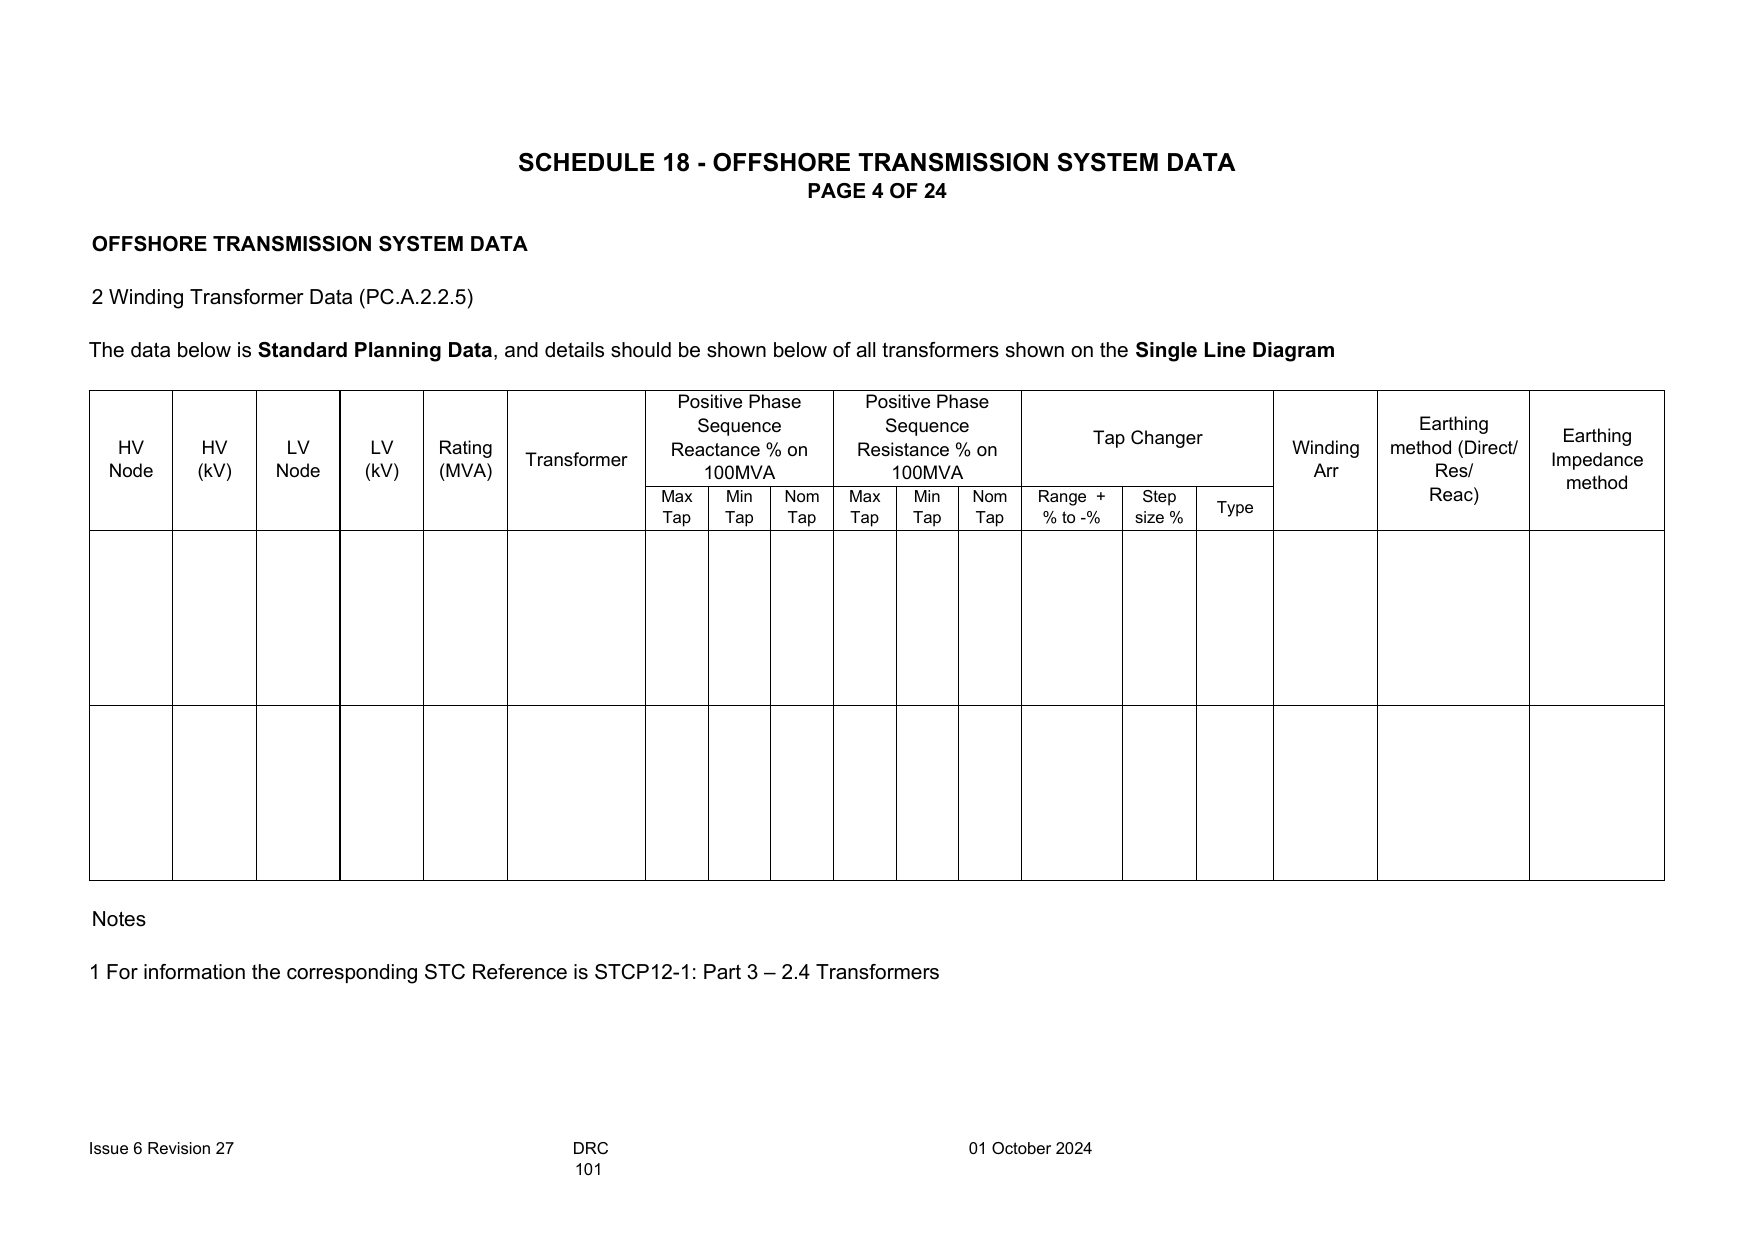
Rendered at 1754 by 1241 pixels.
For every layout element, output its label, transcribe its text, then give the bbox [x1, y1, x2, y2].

text Notes [92, 907, 1662, 931]
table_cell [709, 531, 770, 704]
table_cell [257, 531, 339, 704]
text OFFSHORE TRANSMISSION SYSTEM DATA [92, 232, 1662, 256]
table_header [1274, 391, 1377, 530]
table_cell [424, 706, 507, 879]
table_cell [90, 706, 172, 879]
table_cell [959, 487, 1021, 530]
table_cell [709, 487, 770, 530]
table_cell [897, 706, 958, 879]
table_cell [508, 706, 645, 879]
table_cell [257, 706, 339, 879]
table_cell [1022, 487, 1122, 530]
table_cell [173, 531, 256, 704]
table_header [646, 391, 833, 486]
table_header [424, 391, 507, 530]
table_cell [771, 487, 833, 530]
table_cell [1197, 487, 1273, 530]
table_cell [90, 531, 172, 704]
text 2 Winding Transformer Data (PC.A.2.2.5) [92, 285, 1662, 309]
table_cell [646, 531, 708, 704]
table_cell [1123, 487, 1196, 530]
text PAGE 4 OF 24 [89, 179, 1665, 203]
text The data below is Standard Planning Data, and details should be shown below of all transformers shown on the Single Line Diagram [89, 337, 1665, 361]
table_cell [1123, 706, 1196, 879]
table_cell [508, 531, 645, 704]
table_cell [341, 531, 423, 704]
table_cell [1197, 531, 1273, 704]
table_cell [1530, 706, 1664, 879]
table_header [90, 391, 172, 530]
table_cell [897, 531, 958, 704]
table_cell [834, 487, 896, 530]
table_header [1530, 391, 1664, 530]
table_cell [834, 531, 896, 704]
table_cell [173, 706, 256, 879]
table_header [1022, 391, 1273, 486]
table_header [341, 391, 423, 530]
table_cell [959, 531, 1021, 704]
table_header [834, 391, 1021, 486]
text SCHEDULE 18 - OFFSHORE TRANSMISSION SYSTEM DATA [100, 148, 1653, 176]
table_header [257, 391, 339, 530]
text 1 For information the corresponding STC Reference is STCP12-1: Part 3 – 2.4 Transformers [89, 959, 1665, 983]
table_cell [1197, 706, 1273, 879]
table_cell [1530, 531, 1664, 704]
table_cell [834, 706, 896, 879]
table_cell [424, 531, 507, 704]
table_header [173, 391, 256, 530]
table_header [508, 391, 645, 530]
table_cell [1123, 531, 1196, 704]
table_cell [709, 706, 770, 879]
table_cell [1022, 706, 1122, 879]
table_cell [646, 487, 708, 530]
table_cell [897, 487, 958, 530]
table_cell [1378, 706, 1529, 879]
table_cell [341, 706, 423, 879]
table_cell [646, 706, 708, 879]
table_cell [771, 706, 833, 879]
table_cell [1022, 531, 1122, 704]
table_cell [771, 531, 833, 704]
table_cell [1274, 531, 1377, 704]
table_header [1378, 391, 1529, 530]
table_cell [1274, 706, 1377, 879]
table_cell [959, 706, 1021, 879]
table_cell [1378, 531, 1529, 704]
